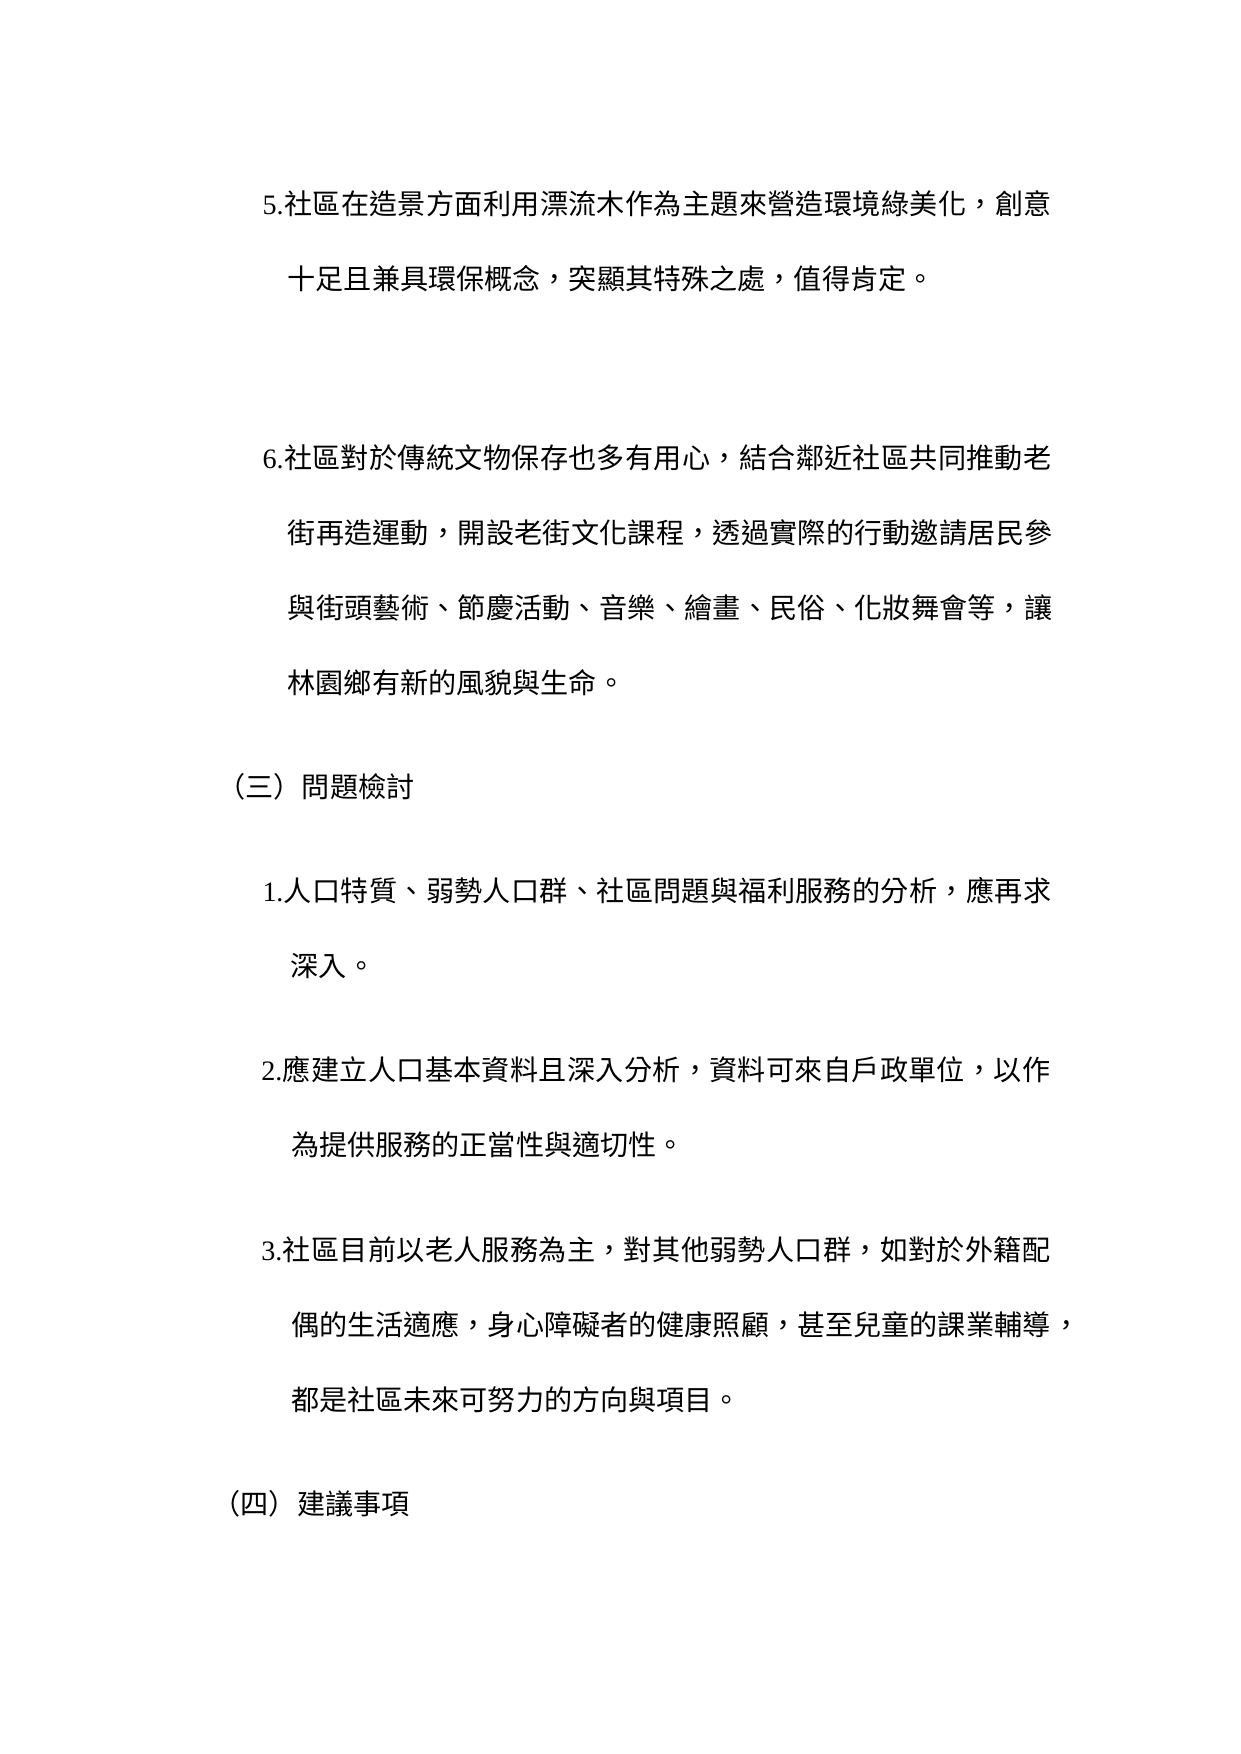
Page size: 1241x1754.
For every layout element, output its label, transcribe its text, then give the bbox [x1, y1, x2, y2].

text 6.社區對於傳統文物保存也多有用心，結合鄰近社區共同推動老街再造運動，開設老街文化課程，透過實際的行動邀請居民參與街頭藝術、節慶活動、音樂、繪畫、民俗、化妝舞會等，讓林園鄉有新的風貌與生命。 [262, 419, 1053, 719]
text 2.應建立人口基本資料且深入分析，資料可來自戶政單位，以作為提供服務的正當性與適切性。 [261, 1031, 1053, 1181]
text 3.社區目前以老人服務為主，對其他弱勢人口群，如對於外籍配偶的生活適應，身心障礙者的健康照顧，甚至兒童的課業輔導，都是社區未來可努力的方向與項目。 [261, 1210, 1053, 1435]
text （四）建議事項 [187, 1464, 1053, 1539]
text 1.人口特質、弱勢人口群、社區問題與福利服務的分析，應再求深入。 [262, 852, 1053, 1002]
text 5.社區在造景方面利用漂流木作為主題來營造環境綠美化，創意十足且兼具環保概念，突顯其特殊之處，值得肯定。 [262, 164, 1053, 389]
text （三）問題檢討 [217, 748, 1053, 823]
